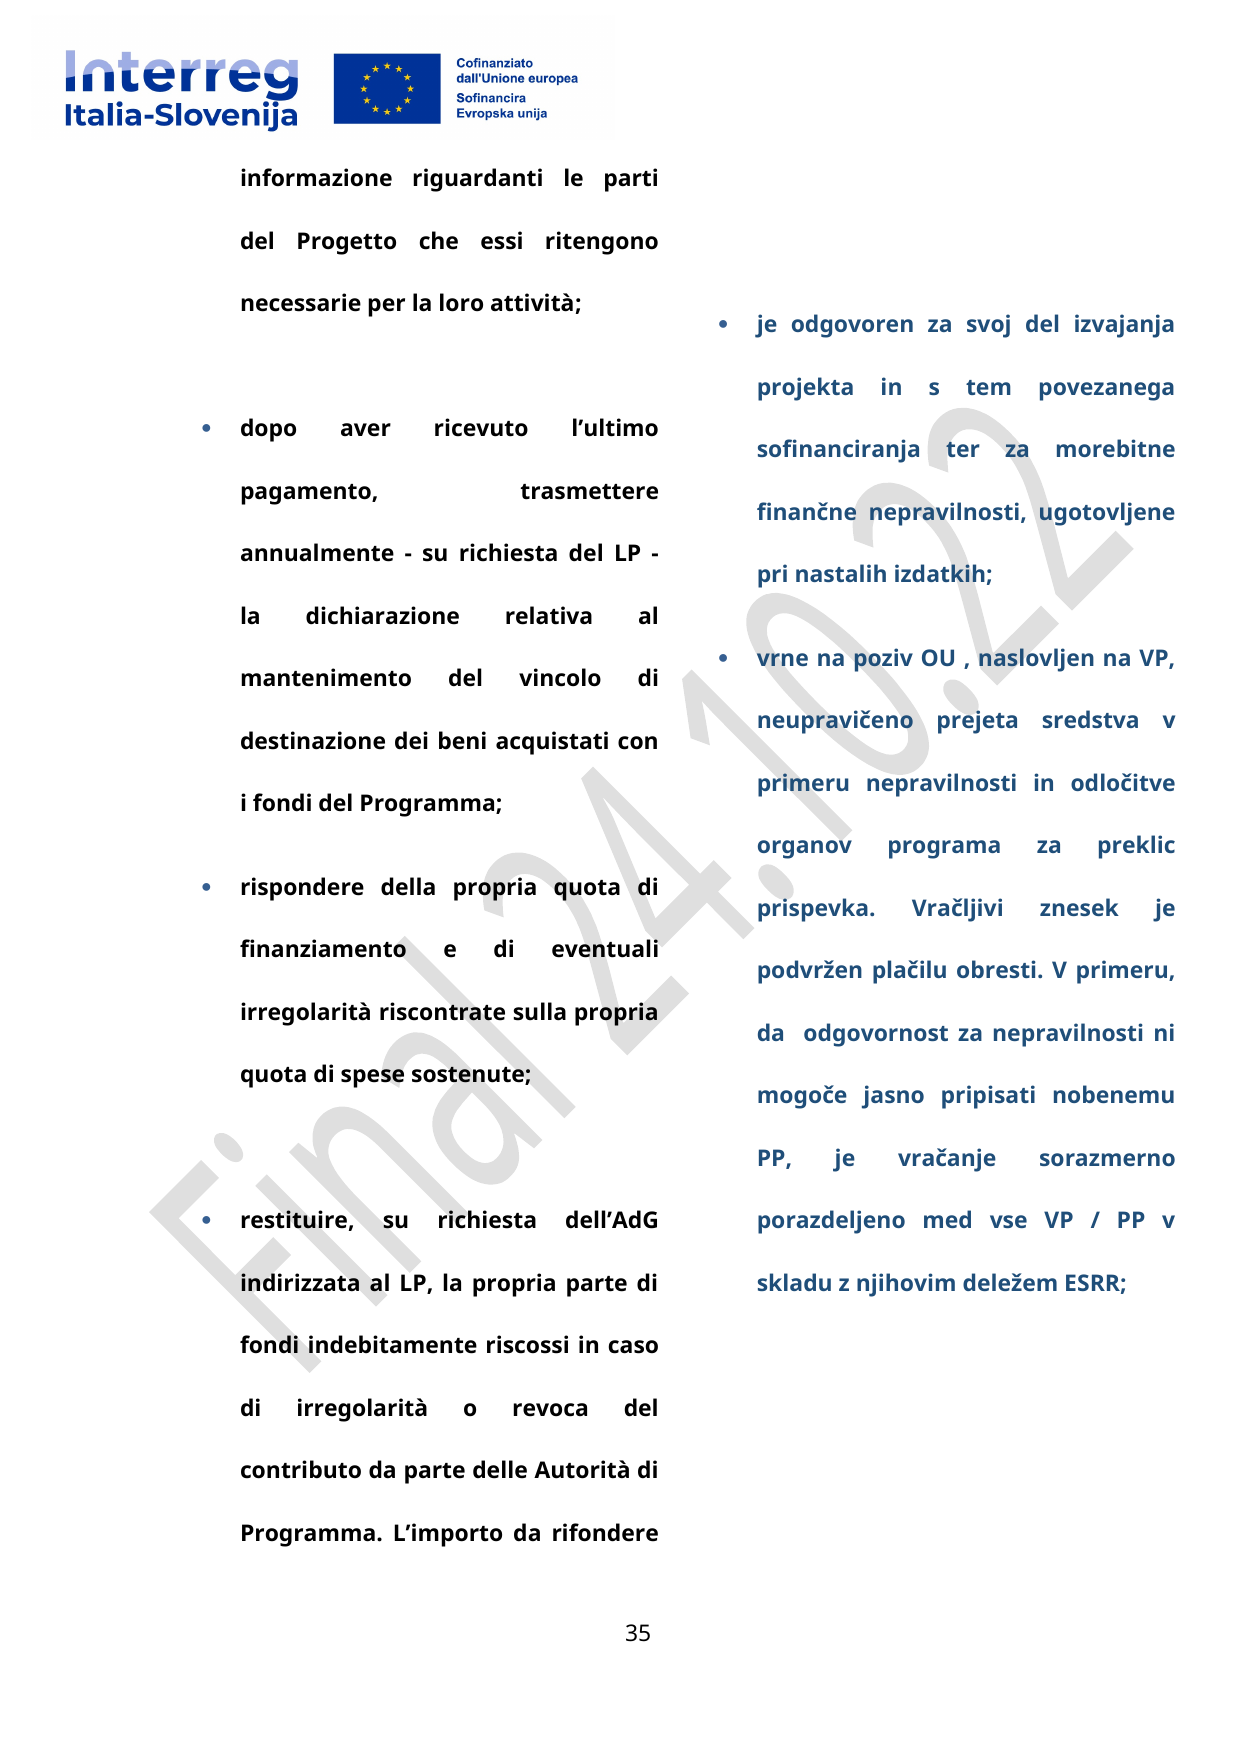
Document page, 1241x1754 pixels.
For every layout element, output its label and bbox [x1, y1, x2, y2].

table_cell [670, 163, 1187, 1592]
picture [31, 15, 615, 140]
table_cell [154, 163, 670, 1592]
